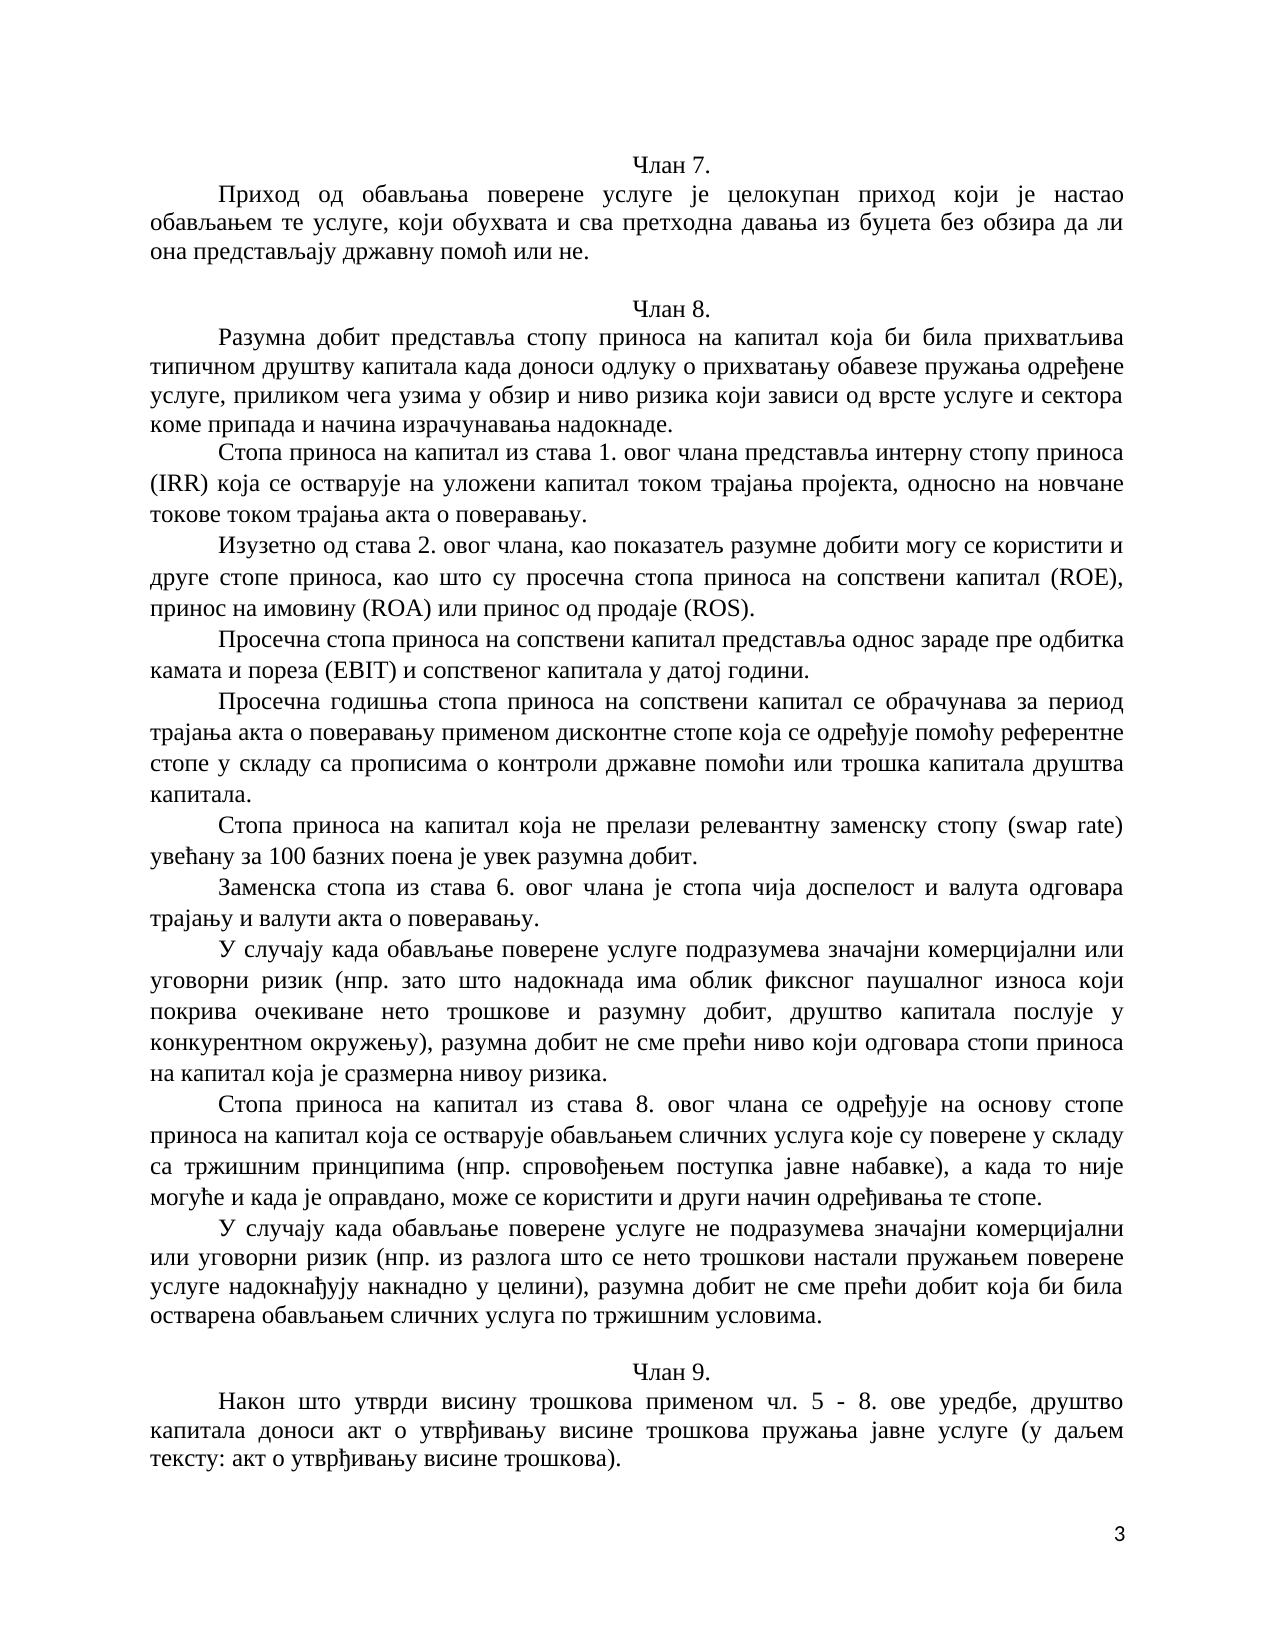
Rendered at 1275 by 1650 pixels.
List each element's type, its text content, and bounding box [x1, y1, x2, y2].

text Након што утврди висину трошкова применом чл. 5 - 8. ове уредбе, друштво капитала доноси акт о утврђивању висине трошкова пружања јавне услуге (у даљем тексту: акт о утврђивању висине трошкова). [150, 1386, 1125, 1472]
text Просечна годишња стопа приноса на сопствени капитал се обрачунава за период трајања акта о поверавању применом дисконтне стопе која се одређује помоћу референтне стопе у складу са прописима о контроли државне помоћи или трошка капитала друштва капитала. [150, 686, 1125, 808]
text Просечна стопа приноса на сопствени капитал представља однос зараде пре одбитка камата и пореза (EBIT) и сопственог капитала у датој години. [150, 624, 1125, 683]
text У случају када обављање поверене услуге не подразумева значајни комерцијални или уговорни ризик (нпр. из разлога што се нето трошкови настали пружањем поверене услуге надокнађују накнадно у целини), разумна добит не сме прећи добит која би била остварена обављањем сличних услуга по тржишним условима. [150, 1213, 1125, 1328]
text Стопа приноса на капитал која не прелази релевантну заменску стопу (swap rate) увећану за 100 базних поена је увек разумна добит. [150, 810, 1125, 870]
text Члан 7. [150, 150, 1125, 179]
text Стопа приноса на капитал из става 1. овог члана представља интерну стопу приноса (IRR) која се остварује на уложени капитал током трајања пројекта, односно на новчане токове током трајања акта о поверавању. [150, 437, 1125, 528]
text Разумна добит представља стопу приноса на капитал која би била прихватљива типичном друштву капитала када доноси одлуку о прихватању обавезе пружања одређене услуге, приликом чега узима у обзир и ниво ризика који зависи од врсте услуге и сектора коме припада и начина израчунавања надокнаде. [150, 322, 1125, 437]
text Стопа приноса на капитал из става 8. овог члана се одређује на основу стопе приноса на капитал која се остварује обављањем сличних услуга које су поверене у складу са тржишним принципима (нпр. спровођењем поступка јавне набавке), а када то није могуће и када је оправдано, може се користити и други начин одређивања те стопе. [150, 1089, 1125, 1211]
text Члан 8. [150, 294, 1125, 322]
text Приход од обављања поверене услуге је целокупан приход који је настао обављањем те услуге, који обухвата и сва претходна давања из буџета без обзира да ли она представљају државну помоћ или не. [150, 179, 1125, 265]
text Изузетно од става 2. овог члана, као показатељ разумне добити могу се користити и друге стопе приноса, као што су просечна стопа приноса на сопствени капитал (ROE), принос на имовину (ROA) или принос од продаје (ROS). [150, 531, 1125, 621]
text Заменска стопа из става 6. овог члана је стопа чија доспелост и валута одговара трајању и валути акта о поверавању. [150, 872, 1125, 932]
text Члан 9. [150, 1357, 1125, 1386]
text У случају када обављање поверене услуге подразумева значајни комерцијални или уговорни ризик (нпр. зато што надокнада има облик фиксног паушалног износа који покрива очекиване нето трошкове и разумну добит, друштво капитала послује у конкурентном окружењу), разумна добит не сме прећи ниво који одговара стопи приноса на капитал која је сразмерна нивоу ризика. [150, 934, 1125, 1087]
